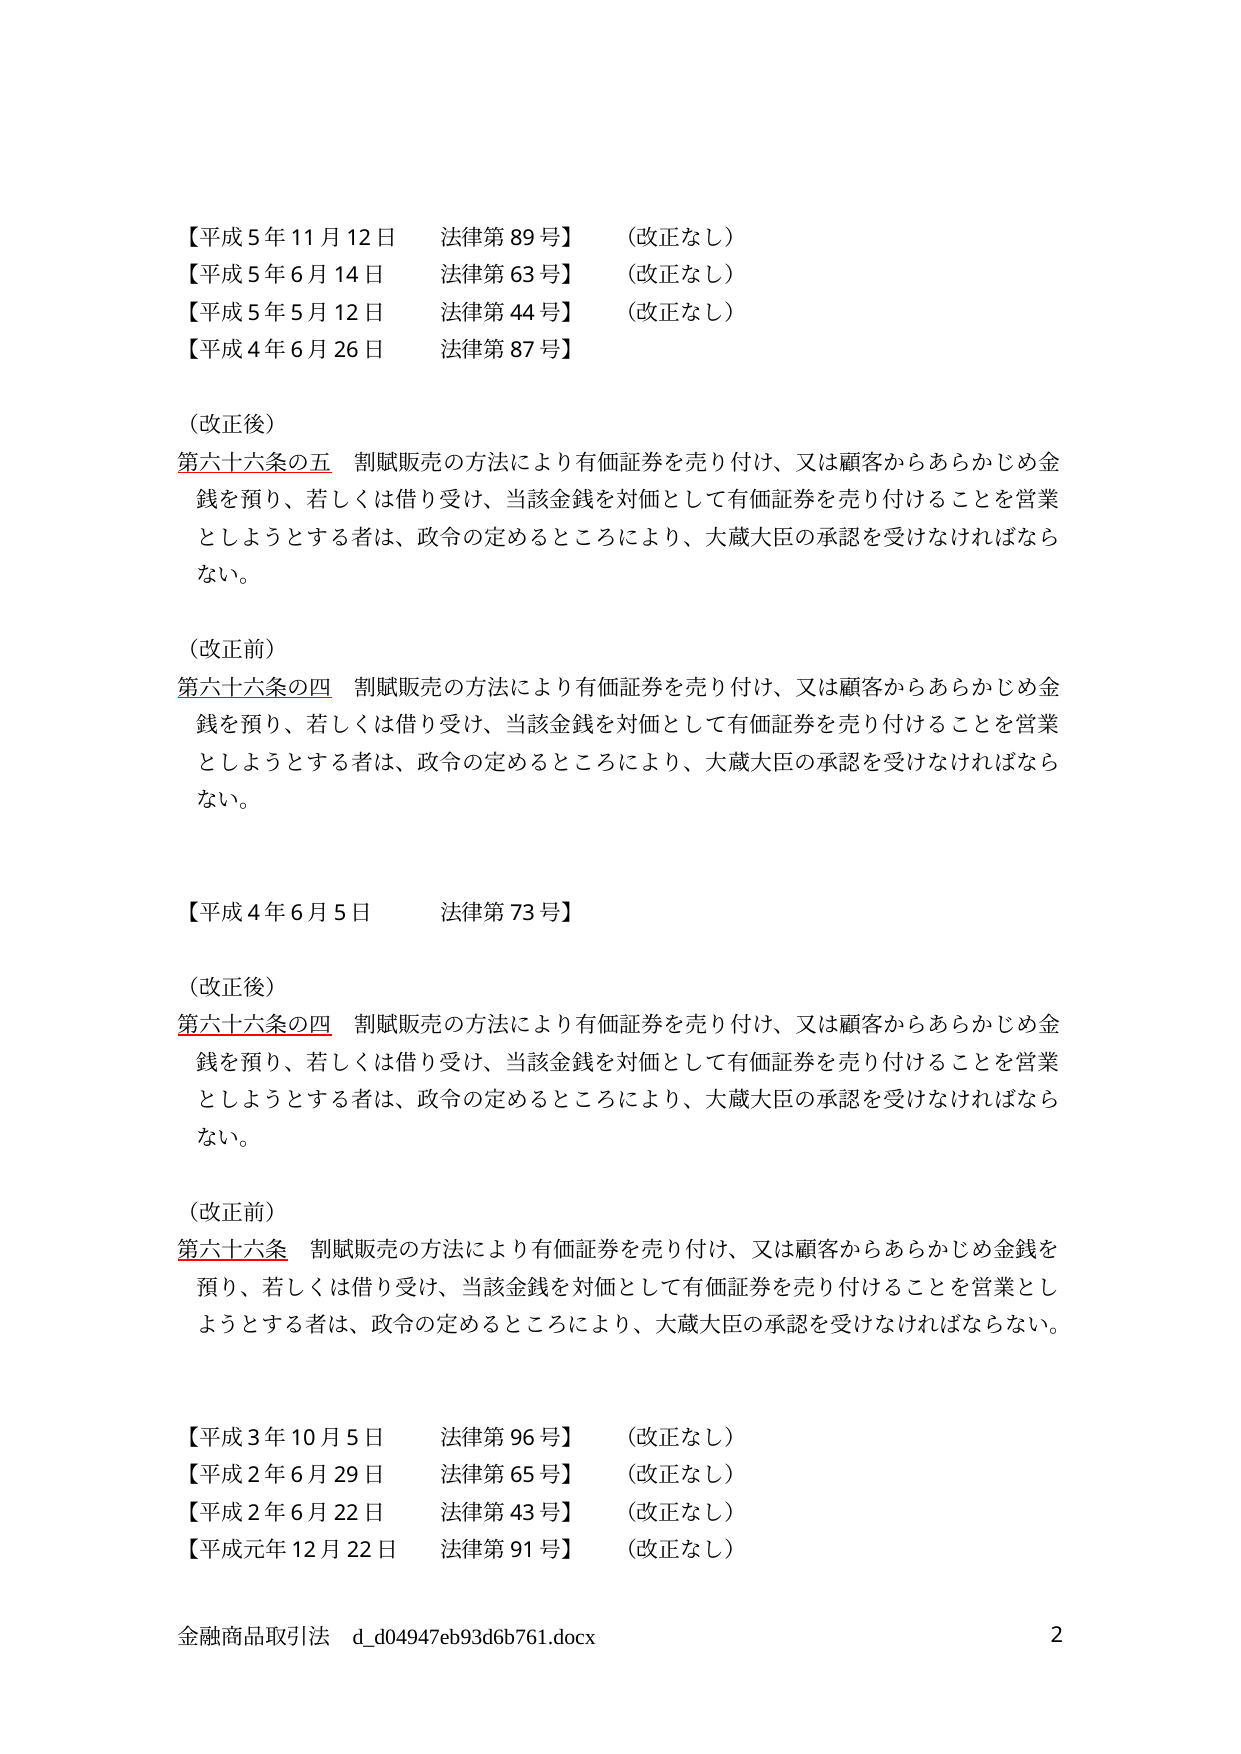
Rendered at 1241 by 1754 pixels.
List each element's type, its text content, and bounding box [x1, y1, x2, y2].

text 第六十六条 割賦販売の方法により有価証券を売り付け、又は顧客からあらかじめ金銭を預り、若しくは借り受け、当該金銭を対価として有価証券を売り付けることを営業としようとする者は、政令の定めるところにより、大蔵大臣の承認を受けなければならない。 [177, 1229, 1063, 1342]
text 第六十六条の四 割賦販売の方法により有価証券を売り付け、又は顧客からあらかじめ金銭を預り、若しくは借り受け、当該金銭を対価として有価証券を売り付けることを営業としようとする者は、政令の定めるところにより、大蔵大臣の承認を受けなければならない。 [177, 1004, 1063, 1154]
text 【平成元年12月22日 法律第91号】 （改正なし） [177, 1529, 1063, 1567]
text 【平成4年6月26日 法律第87号】 [177, 329, 1063, 367]
text 【平成2年6月22日 法律第43号】 （改正なし） [177, 1492, 1063, 1529]
text （改正前） [177, 629, 1063, 667]
text 【平成4年6月5日 法律第73号】 [177, 892, 1063, 929]
text 【平成5年6月14日 法律第63号】 （改正なし） [177, 254, 1063, 292]
text 第六十六条の四 割賦販売の方法により有価証券を売り付け、又は顧客からあらかじめ金銭を預り、若しくは借り受け、当該金銭を対価として有価証券を売り付けることを営業としようとする者は、政令の定めるところにより、大蔵大臣の承認を受けなければならない。 [177, 667, 1063, 817]
text 【平成3年10月5日 法律第96号】 （改正なし） [177, 1417, 1063, 1454]
text 【平成2年6月29日 法律第65号】 （改正なし） [177, 1454, 1063, 1492]
text （改正後） [177, 967, 1063, 1004]
text （改正前） [177, 1192, 1063, 1229]
text 【平成5年5月12日 法律第44号】 （改正なし） [177, 292, 1063, 329]
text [177, 442, 1063, 592]
text （改正後） [177, 404, 1063, 442]
text 【平成5年11月12日 法律第89号】 （改正なし） [177, 217, 1063, 254]
